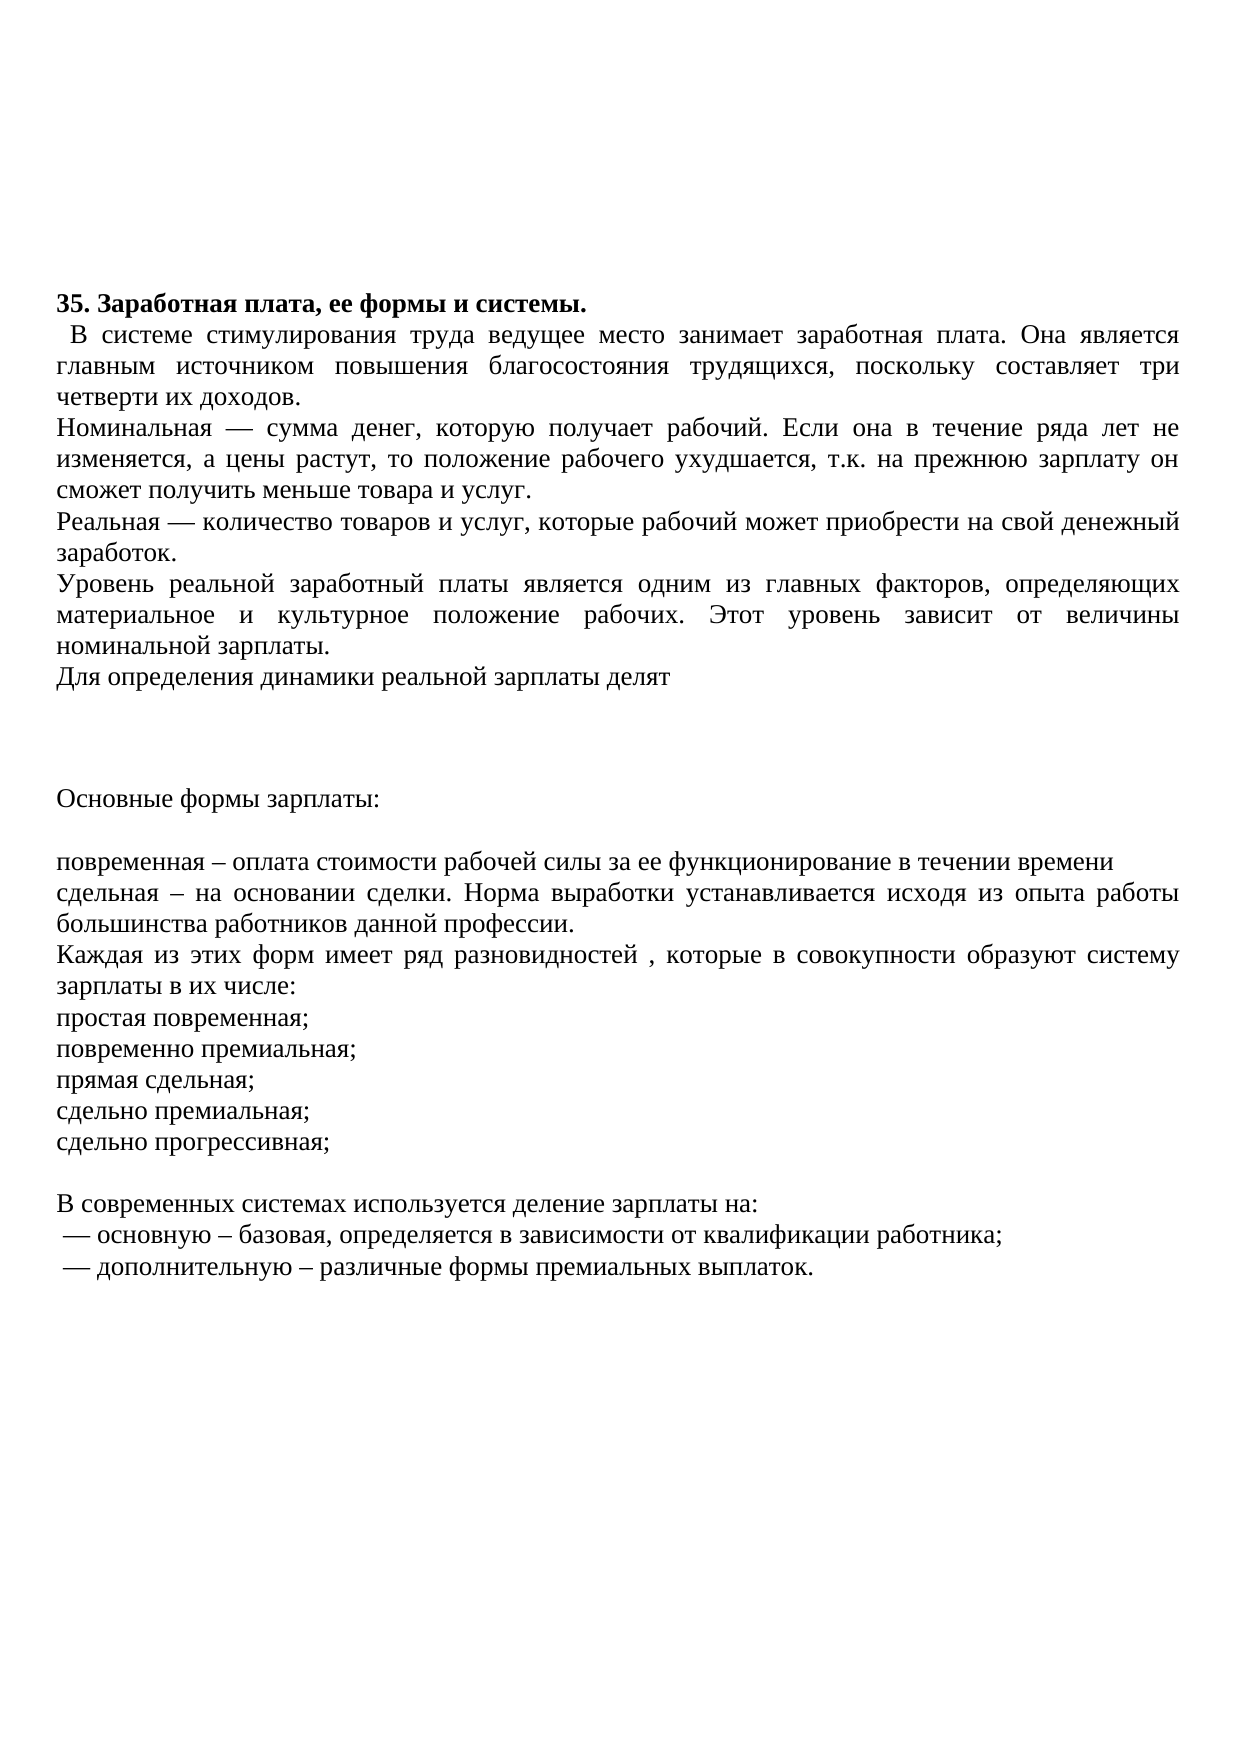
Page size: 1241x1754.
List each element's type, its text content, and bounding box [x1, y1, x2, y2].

text В системе стимулирования труда ведущее место занимает заработная плата. Она является главным источником повышения благосостояния трудящихся, поскольку составляет три четверти их доходов. [56, 318, 1181, 411]
text 35. Заработная плата, ее формы и системы. [56, 287, 1181, 318]
text сдельная – на основании сделки. Норма выработки устанавливается исходя из опыта работы большинства работников данной профессии. [56, 876, 1181, 938]
text Реальная — количество товаров и услуг, которые рабочий может приобрести на свой денежный заработок. [56, 505, 1181, 567]
text прямая сдельная; [56, 1063, 1181, 1094]
text сдельно премиальная; [56, 1094, 1181, 1125]
text Номинальная — сумма денег, которую получает рабочий. Если она в течение ряда лет не изменяется, а цены растут, то положение рабочего ухудшается, т.к. на прежнюю зарплату он сможет получить меньше товара и услуг. [56, 411, 1181, 505]
text повременно премиальная; [56, 1032, 1181, 1063]
text — дополнительную – различные формы премиальных выплаток. [56, 1250, 1181, 1281]
text Уровень реальной заработный платы является одним из главных факторов, определяющих материальное и культурное положение рабочих. Этот уровень зависит от величины номинальной зарплаты. [56, 567, 1181, 660]
text повременная – оплата стоимости рабочей силы за ее функционирование в течении времени [56, 845, 1181, 876]
text — основную – базовая, определяется в зависимости от квалификации работника; [56, 1219, 1181, 1250]
text Для определения динамики реальной зарплаты делят [56, 660, 1181, 692]
text Каждая из этих форм имеет ряд разновидностей , которые в совокупности образуют систему зарплаты в их числе: [56, 938, 1181, 1001]
text В современных системах используется деление зарплаты на: [56, 1187, 1181, 1219]
text простая повременная; [56, 1001, 1181, 1032]
text Основные формы зарплаты: [56, 783, 1181, 814]
text сдельно прогрессивная; [56, 1125, 1181, 1156]
